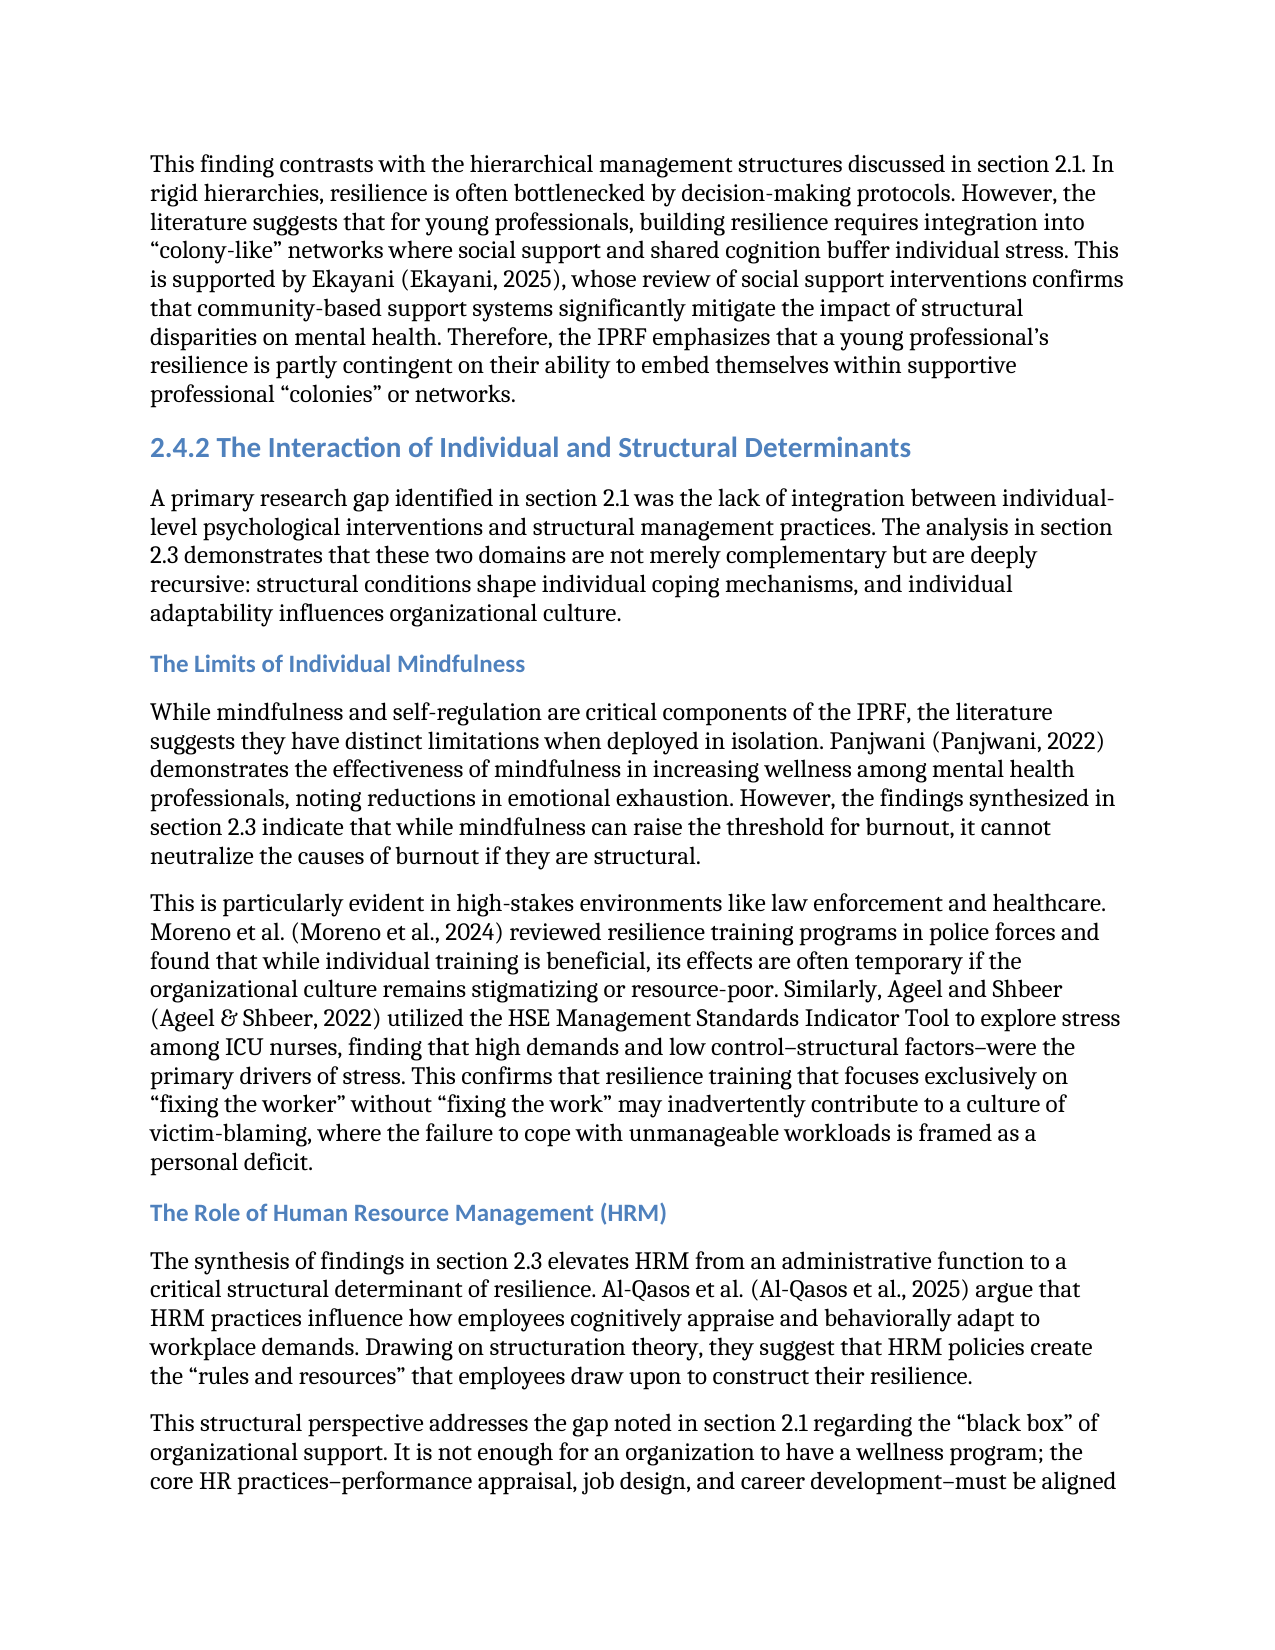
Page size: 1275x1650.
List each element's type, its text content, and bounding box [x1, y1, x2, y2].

text This is particularly evident in high-stakes environments like law enforcement and healthcare. Moreno et al. (Moreno et al., 2024) reviewed resilience training programs in police forces and found that while individual training is beneficial, its effects are often temporary if the organizational culture remains stigmatizing or resource-poor. Similarly, Ageel and Shbeer (Ageel & Shbeer, 2022) utilized the HSE Management Standards Indicator Tool to explore stress among ICU nurses, finding that high demands and low control–structural factors–were the primary drivers of stress. This confirms that resilience training that focuses exclusively on “fixing the worker” without “fixing the work” may inadvertently contribute to a culture of victim-blaming, where the failure to cope with unmanageable workloads is framed as a personal deficit. [150, 889, 1125, 1177]
text The synthesis of findings in section 2.3 elevates HRM from an administrative function to a critical structural determinant of resilience. Al-Qasos et al. (Al-Qasos et al., 2025) argue that HRM practices influence how employees cognitively appraise and behaviorally adapt to workplace demands. Drawing on structuration theory, they suggest that HRM policies create the “rules and resources” that employees draw upon to construct their resilience. [150, 1247, 1125, 1390]
subtitle 2.4.2 The Interaction of Individual and Structural Determinants [150, 429, 1125, 465]
text While mindfulness and self-regulation are critical components of the IPRF, the literature suggests they have distinct limitations when deployed in isolation. Panjwani (Panjwani, 2022) demonstrates the effectiveness of mindfulness in increasing wellness among mental health professionals, noting reductions in emotional exhaustion. However, the findings synthesized in section 2.3 indicate that while mindfulness can raise the threshold for burnout, it cannot neutralize the causes of burnout if they are structural. [150, 698, 1125, 870]
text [150, 1409, 1125, 1495]
text A primary research gap identified in section 2.1 was the lack of integration between individual-level psychological interventions and structural management practices. The analysis in section 2.3 demonstrates that these two domains are not merely complementary but are deeply recursive: structural conditions shape individual coping mechanisms, and individual adaptability influences organizational culture. [150, 484, 1125, 628]
subtitle The Role of Human Resource Management (HRM) [150, 1197, 1125, 1228]
text This finding contrasts with the hierarchical management structures discussed in section 2.1. In rigid hierarchies, resilience is often bottlenecked by decision-making protocols. However, the literature suggests that for young professionals, building resilience requires integration into “colony-like” networks where social support and shared cognition buffer individual stress. This is supported by Ekayani (Ekayani, 2025), whose review of social support interventions confirms that community-based support systems significantly mitigate the impact of structural disparities on mental health. Therefore, the IPRF emphasizes that a young professional’s resilience is partly contingent on their ability to embed themselves within supportive professional “colonies” or networks. [150, 150, 1125, 409]
subtitle The Limits of Individual Mindfulness [150, 648, 1125, 679]
